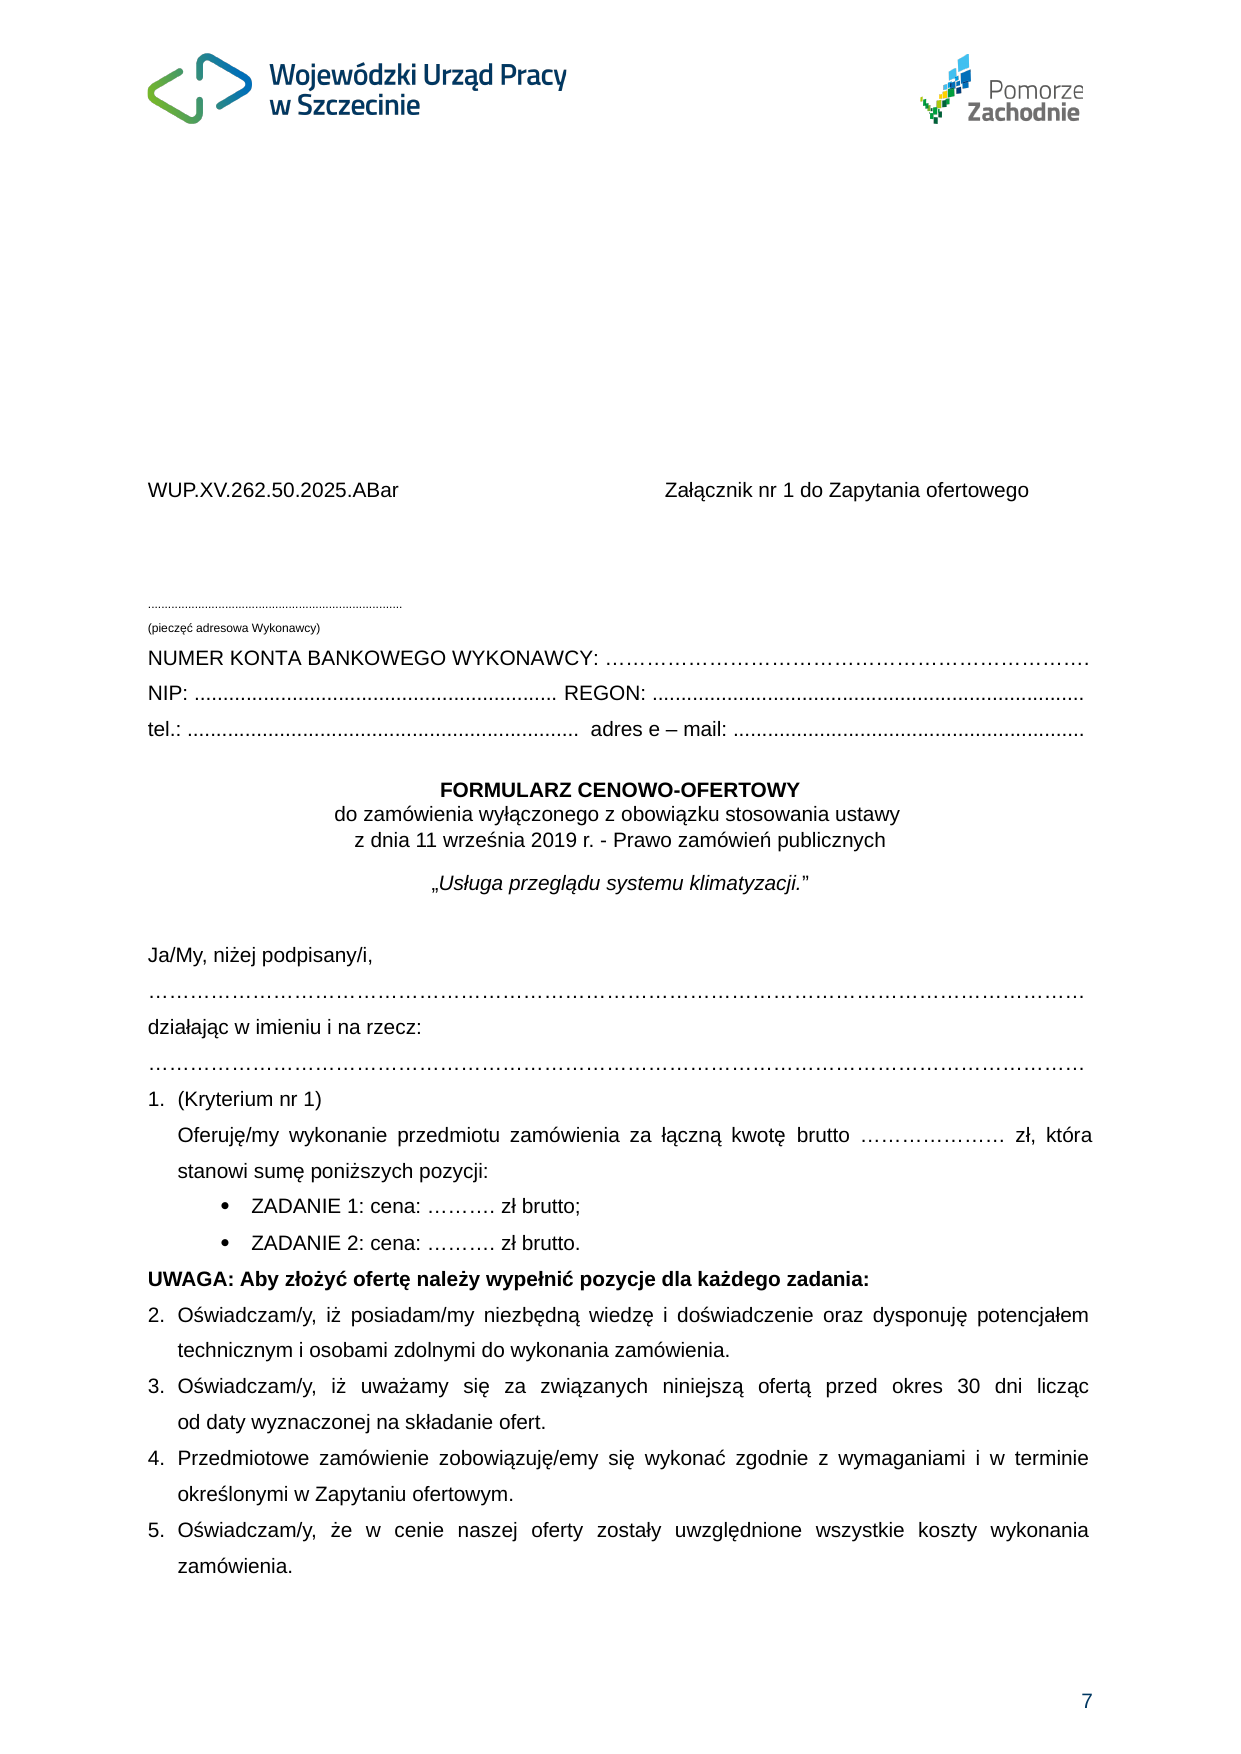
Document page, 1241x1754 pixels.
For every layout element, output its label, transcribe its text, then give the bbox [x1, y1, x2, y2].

text działając w imieniu i na rzecz: ……………………………………………………………………………………………………………………… [148, 1015, 1093, 1074]
text NIP: ............................................................... REGON: ........................................................................... [148, 681, 1093, 705]
text „Usługa przeglądu systemu klimatyzacji.” [148, 870, 1093, 894]
text (pieczęć adresowa Wykonawcy) [148, 621, 1093, 645]
text Ja/My, niżej podpisany/i, ……………………………………………………………………………………………………………………… [148, 943, 1093, 1003]
text ............................................................................ [148, 597, 1093, 621]
picture [147, 53, 567, 124]
list ZADANIE 2: cena: ………. zł brutto. [221, 1230, 1093, 1254]
text tel.: .................................................................... adres e – mail: ............................................................. [148, 717, 1093, 741]
list ZADANIE 1: cena: ………. zł brutto; [221, 1194, 1090, 1218]
list Oświadczam/y, iż uważamy się za związanych niniejszą ofertą przed okres 30 dni licząc od daty wyznaczonej na składanie ofert. [148, 1374, 1090, 1434]
text UWAGA: Aby złożyć ofertę należy wypełnić pozycje dla każdego zadania: [148, 1266, 1093, 1290]
text Oferuję/my wykonanie przedmiotu zamówienia za łączną kwotę brutto ………………… zł, która stanowi sumę poniższych pozycji: [177, 1122, 1093, 1182]
picture [920, 54, 1083, 124]
text FORMULARZ CENOWO-OFERTOWY [148, 778, 1093, 802]
text do zamówienia wyłączonego z obowiązku stosowania ustawy z dnia 11 września 2019 r. - Prawo zamówień publicznych [148, 802, 1093, 852]
list Przedmiotowe zamówienie zobowiązuję/emy się wykonać zgodnie z wymaganiami i w terminie określonymi w Zapytaniu ofertowym. [148, 1446, 1090, 1506]
list (Kryterium nr 1) [148, 1087, 1090, 1111]
list Oświadczam/y, że w cenie naszej oferty zostały uwzględnione wszystkie koszty wykonania zamówienia. [148, 1518, 1090, 1578]
text NUMER KONTA BANKOWEGO WYKONAWCY: ……………………………………………………………. [148, 645, 1093, 669]
list Oświadczam/y, iż posiadam/my niezbędną wiedzę i doświadczenie oraz dysponuję potencjałem technicznym i osobami zdolnymi do wykonania zamówienia. [148, 1302, 1090, 1362]
text WUP.XV.262.50.2025.ABar Załącznik nr 1 do Zapytania ofertowego [148, 478, 1093, 502]
